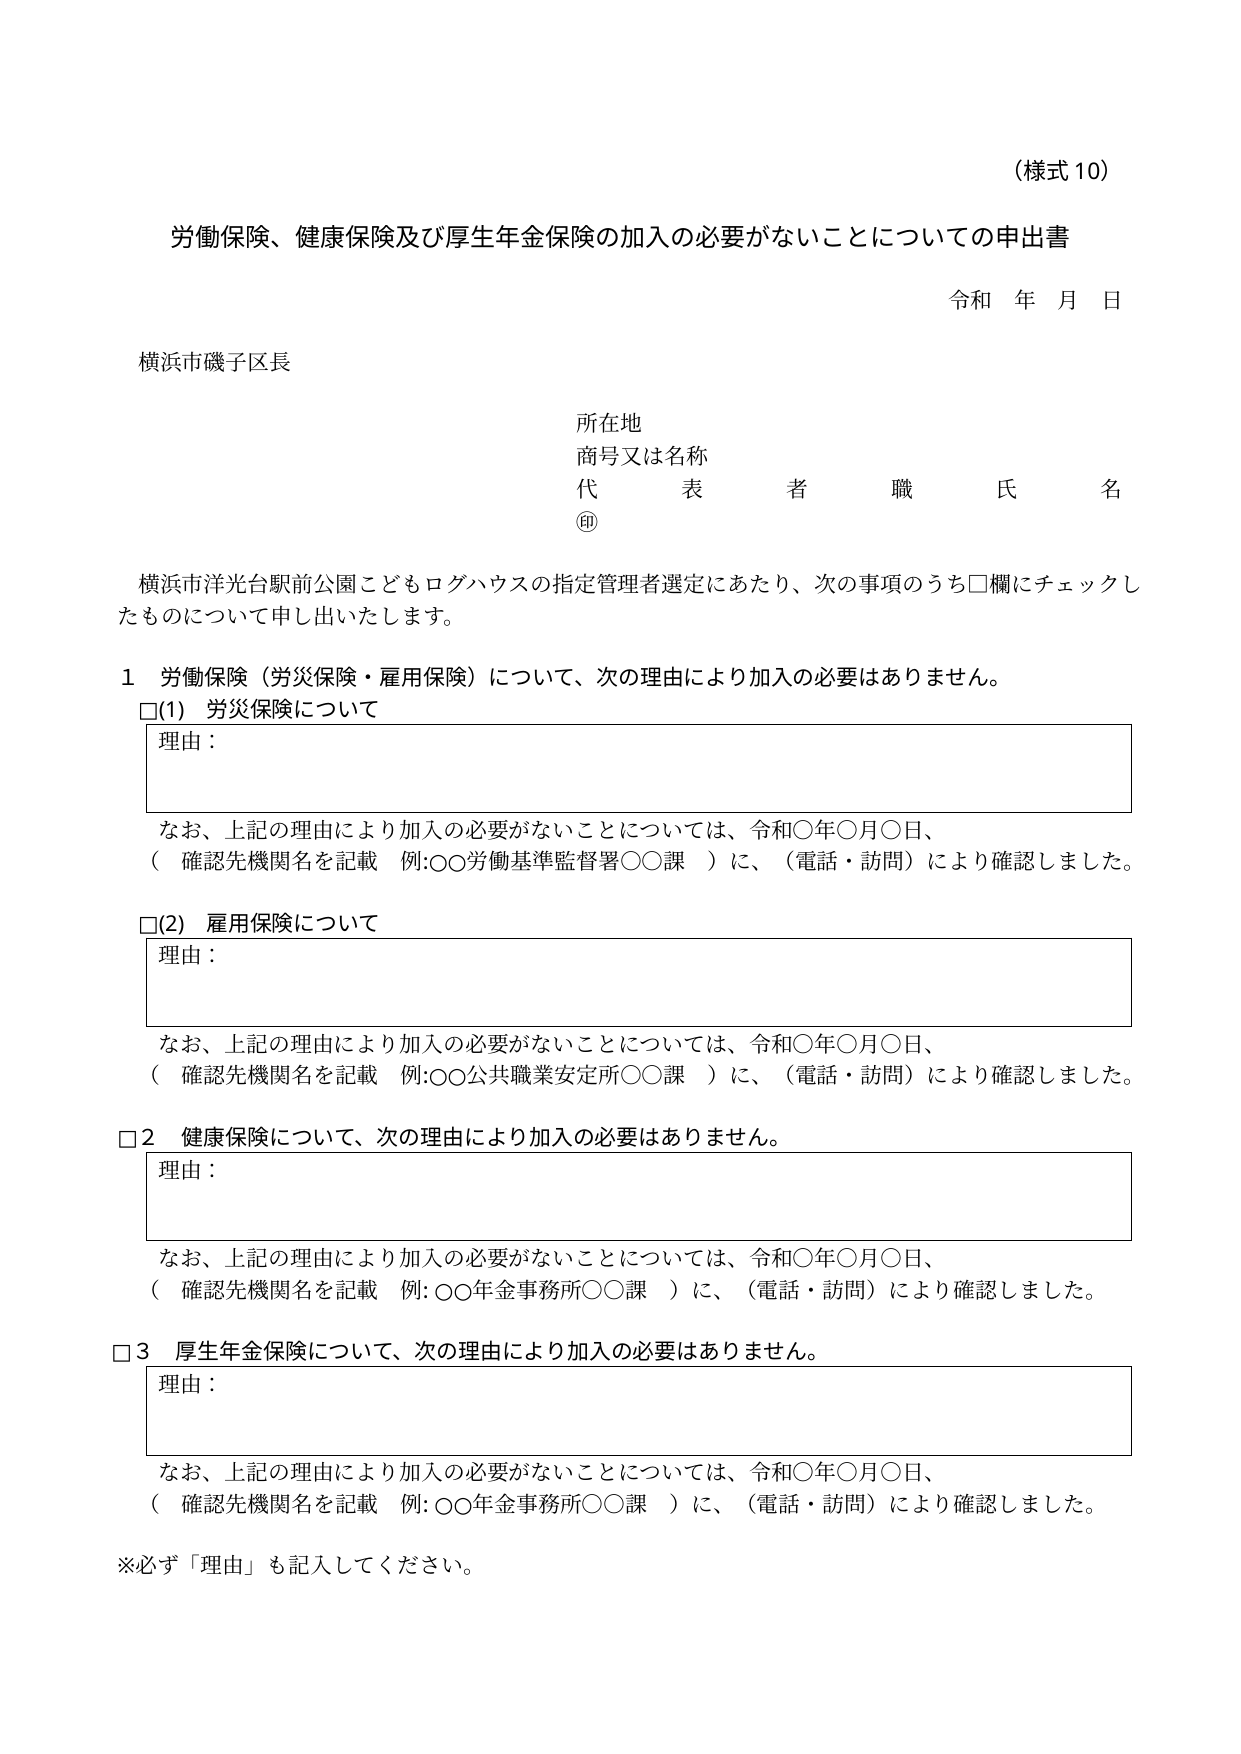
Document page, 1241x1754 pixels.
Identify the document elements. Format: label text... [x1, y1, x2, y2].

text □３ 厚生年金保険について、次の理由により加入の必要はありません。 [73, 1334, 1146, 1366]
text 労働保険、健康保険及び厚生年金保険の加入の必要がないことについての申出書 [117, 217, 1123, 254]
text （ 確認先機関名を記載 例: ○○年金事務所○○課 ）に、（電話・訪問）により確認しました。 [117, 1273, 1146, 1304]
text （ 確認先機関名を記載 例:○○公共職業安定所○○課 ）に、（電話・訪問）により確認しました。 [117, 1059, 1146, 1090]
text （ 確認先機関名を記載 例:○○労働基準監督署○○課 ）に、（電話・訪問）により確認しました。 [117, 844, 1146, 876]
text □２ 健康保険について、次の理由により加入の必要はありません。 [117, 1120, 1146, 1152]
table_header 理由： [147, 1153, 1131, 1240]
table_header 理由： [147, 725, 1131, 812]
text なお、上記の理由により加入の必要がないことについては、令和○年○月○日、 [117, 813, 1146, 844]
text □(2) 雇用保険について [117, 906, 1146, 938]
table_header 理由： [147, 939, 1131, 1026]
text なお、上記の理由により加入の必要がないことについては、令和○年○月○日、 [117, 1241, 1146, 1273]
text 横浜市磯子区長 [117, 345, 1146, 376]
text □(1) 労災保険について [117, 692, 1146, 723]
text なお、上記の理由により加入の必要がないことについては、令和○年○月○日、 [117, 1027, 1146, 1059]
text （ 確認先機関名を記載 例: ○○年金事務所○○課 ）に、（電話・訪問）により確認しました。 [117, 1487, 1146, 1519]
text １ 労働保険（労災保険・雇用保険）について、次の理由により加入の必要はありません。 [117, 660, 1146, 692]
text 所在地 [563, 406, 1011, 439]
text （様式10） [117, 153, 1123, 186]
table_header 理由： [147, 1367, 1131, 1454]
text 商号又は名称 [563, 439, 1122, 472]
text 代表者職氏名 ㊞ [563, 472, 1122, 538]
text なお、上記の理由により加入の必要がないことについては、令和○年○月○日、 [117, 1456, 1146, 1487]
text ※必ず「理由」も記入してください。 [117, 1548, 1146, 1580]
text 横浜市洋光台駅前公園こどもログハウスの指定管理者選定にあたり、次の事項のうち□欄にチェックしたものについて申し出いたします。 [117, 567, 1146, 630]
text 令和 年 月 日 [117, 283, 1123, 315]
